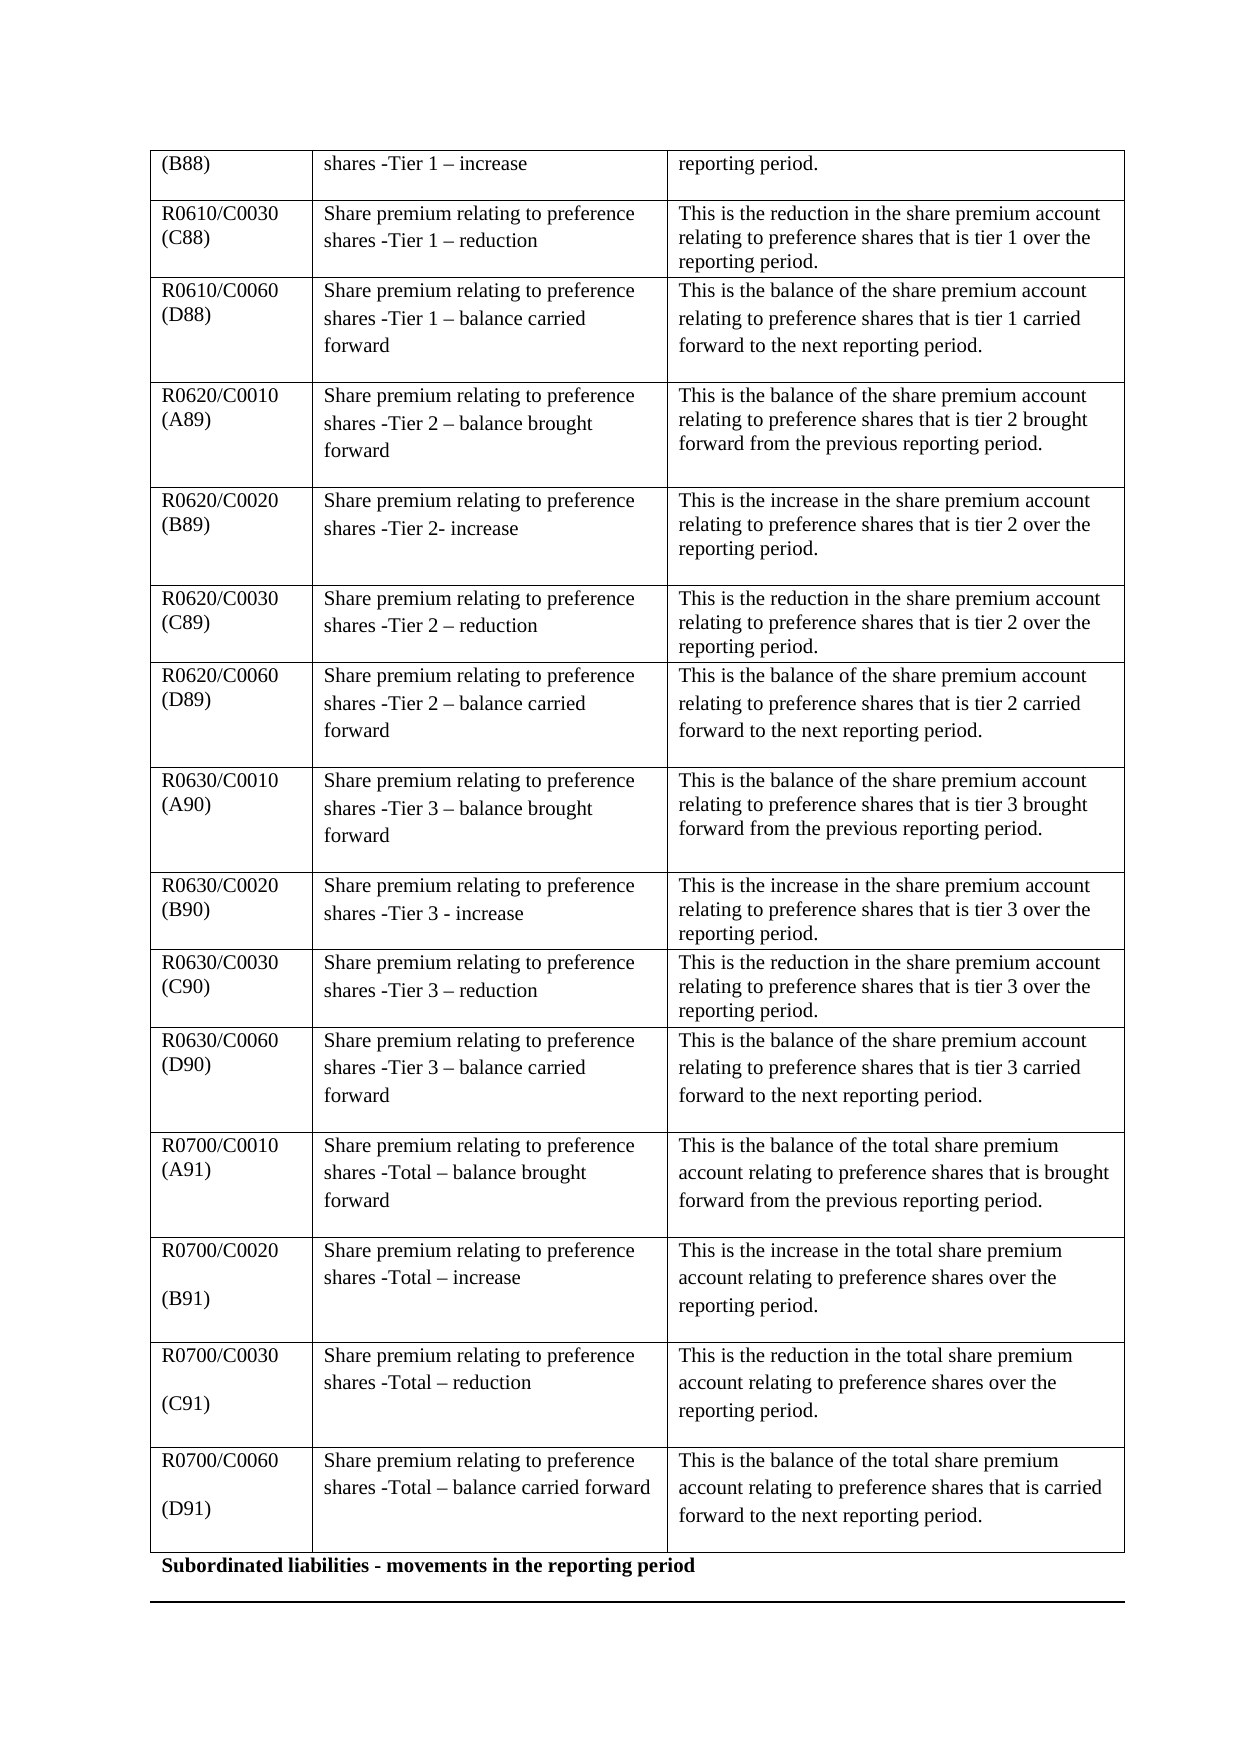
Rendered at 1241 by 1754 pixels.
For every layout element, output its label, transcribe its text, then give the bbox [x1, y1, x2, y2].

table_cell This is the reduction in the share premium account relating to preference shares that is tier 2 over the reporting period. [668, 586, 1124, 662]
table_cell This is the increase in the share premium account relating to preference shares that is tier 2 over the reporting period. [668, 488, 1124, 584]
table_cell R0630/C0060 (D90) [151, 1028, 312, 1132]
table_cell This is the reduction in the share premium account relating to preference shares that is tier 3 over the reporting period. [668, 950, 1124, 1027]
table_cell R0620/C0060 (D89) [151, 663, 312, 767]
table_cell This is the balance of the share premium account relating to preference shares that is tier 2 carried forward to the next reporting period. [668, 663, 1124, 767]
table_cell This is the reduction in the share premium account relating to preference shares that is tier 1 over the reporting period. [668, 201, 1124, 277]
table_cell Share premium relating to preference shares -Tier 2 – reduction [313, 586, 667, 662]
table_cell Share premium relating to preference shares -Tier 3 – balance brought forward [313, 768, 667, 872]
table_cell R0630/C0020 (B90) [151, 873, 312, 949]
table_cell Share premium relating to preference shares -Tier 3 - increase [313, 873, 667, 949]
table_cell Share premium relating to preference shares -Tier 2- increase [313, 488, 667, 584]
table_cell Share premium relating to preference shares -Total – balance brought forward [313, 1133, 667, 1237]
table_cell R0610/C0030 (C88) [151, 201, 312, 277]
table_cell R0610/C0060 (D88) [151, 278, 312, 382]
table_cell Share premium relating to preference shares -Tier 2 – balance brought forward [313, 383, 667, 487]
table_cell This is the balance of the share premium account relating to preference shares that is tier 2 brought forward from the previous reporting period. [668, 383, 1124, 487]
table_cell R0700/C0020 (B91) [151, 1238, 312, 1342]
table_cell R0630/C0010 (A90) [151, 768, 312, 872]
table_cell R0620/C0010 (A89) [151, 383, 312, 487]
table_cell This is the reduction in the total share premium account relating to preference shares over the reporting period. [668, 1343, 1124, 1447]
table_cell This is the balance of the share premium account relating to preference shares that is tier 3 carried forward to the next reporting period. [668, 1028, 1124, 1132]
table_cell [668, 151, 1124, 200]
table_cell This is the increase in the total share premium account relating to preference shares over the reporting period. [668, 1238, 1124, 1342]
table_cell R0700/C0030 (C91) [151, 1343, 312, 1447]
table_cell Share premium relating to preference shares -Total – reduction [313, 1343, 667, 1447]
table_cell Share premium relating to preference shares -Tier 3 – balance carried forward [313, 1028, 667, 1132]
table_cell Share premium relating to preference shares -Tier 1 – reduction [313, 201, 667, 277]
table_cell This is the increase in the share premium account relating to preference shares that is tier 3 over the reporting period. [668, 873, 1124, 949]
table_cell R0630/C0030 (C90) [151, 950, 312, 1027]
table_cell Share premium relating to preference shares -Tier 3 – reduction [313, 950, 667, 1027]
table_cell This is the balance of the share premium account relating to preference shares that is tier 1 carried forward to the next reporting period. [668, 278, 1124, 382]
table_cell This is the balance of the share premium account relating to preference shares that is tier 3 brought forward from the previous reporting period. [668, 768, 1124, 872]
table_cell R0620/C0020 (B89) [151, 488, 312, 584]
table_cell This is the balance of the total share premium account relating to preference shares that is carried forward to the next reporting period. [668, 1448, 1124, 1552]
table_cell R0700/C0060 (D91) [151, 1448, 312, 1552]
table_cell This is the balance of the total share premium account relating to preference shares that is brought forward from the previous reporting period. [668, 1133, 1124, 1237]
table_cell Share premium relating to preference shares -Total – increase [313, 1238, 667, 1342]
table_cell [150, 1553, 1125, 1601]
table_cell Share premium relating to preference shares -Tier 1 – balance carried forward [313, 278, 667, 382]
table_cell Share premium relating to preference shares -Tier 2 – balance carried forward [313, 663, 667, 767]
table_cell R0700/C0010 (A91) [151, 1133, 312, 1237]
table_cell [313, 151, 667, 200]
table_cell R0610/C0020 (B88) [151, 151, 312, 200]
table_cell R0620/C0030 (C89) [151, 586, 312, 662]
table_cell Share premium relating to preference shares -Total – balance carried forward [313, 1448, 667, 1552]
